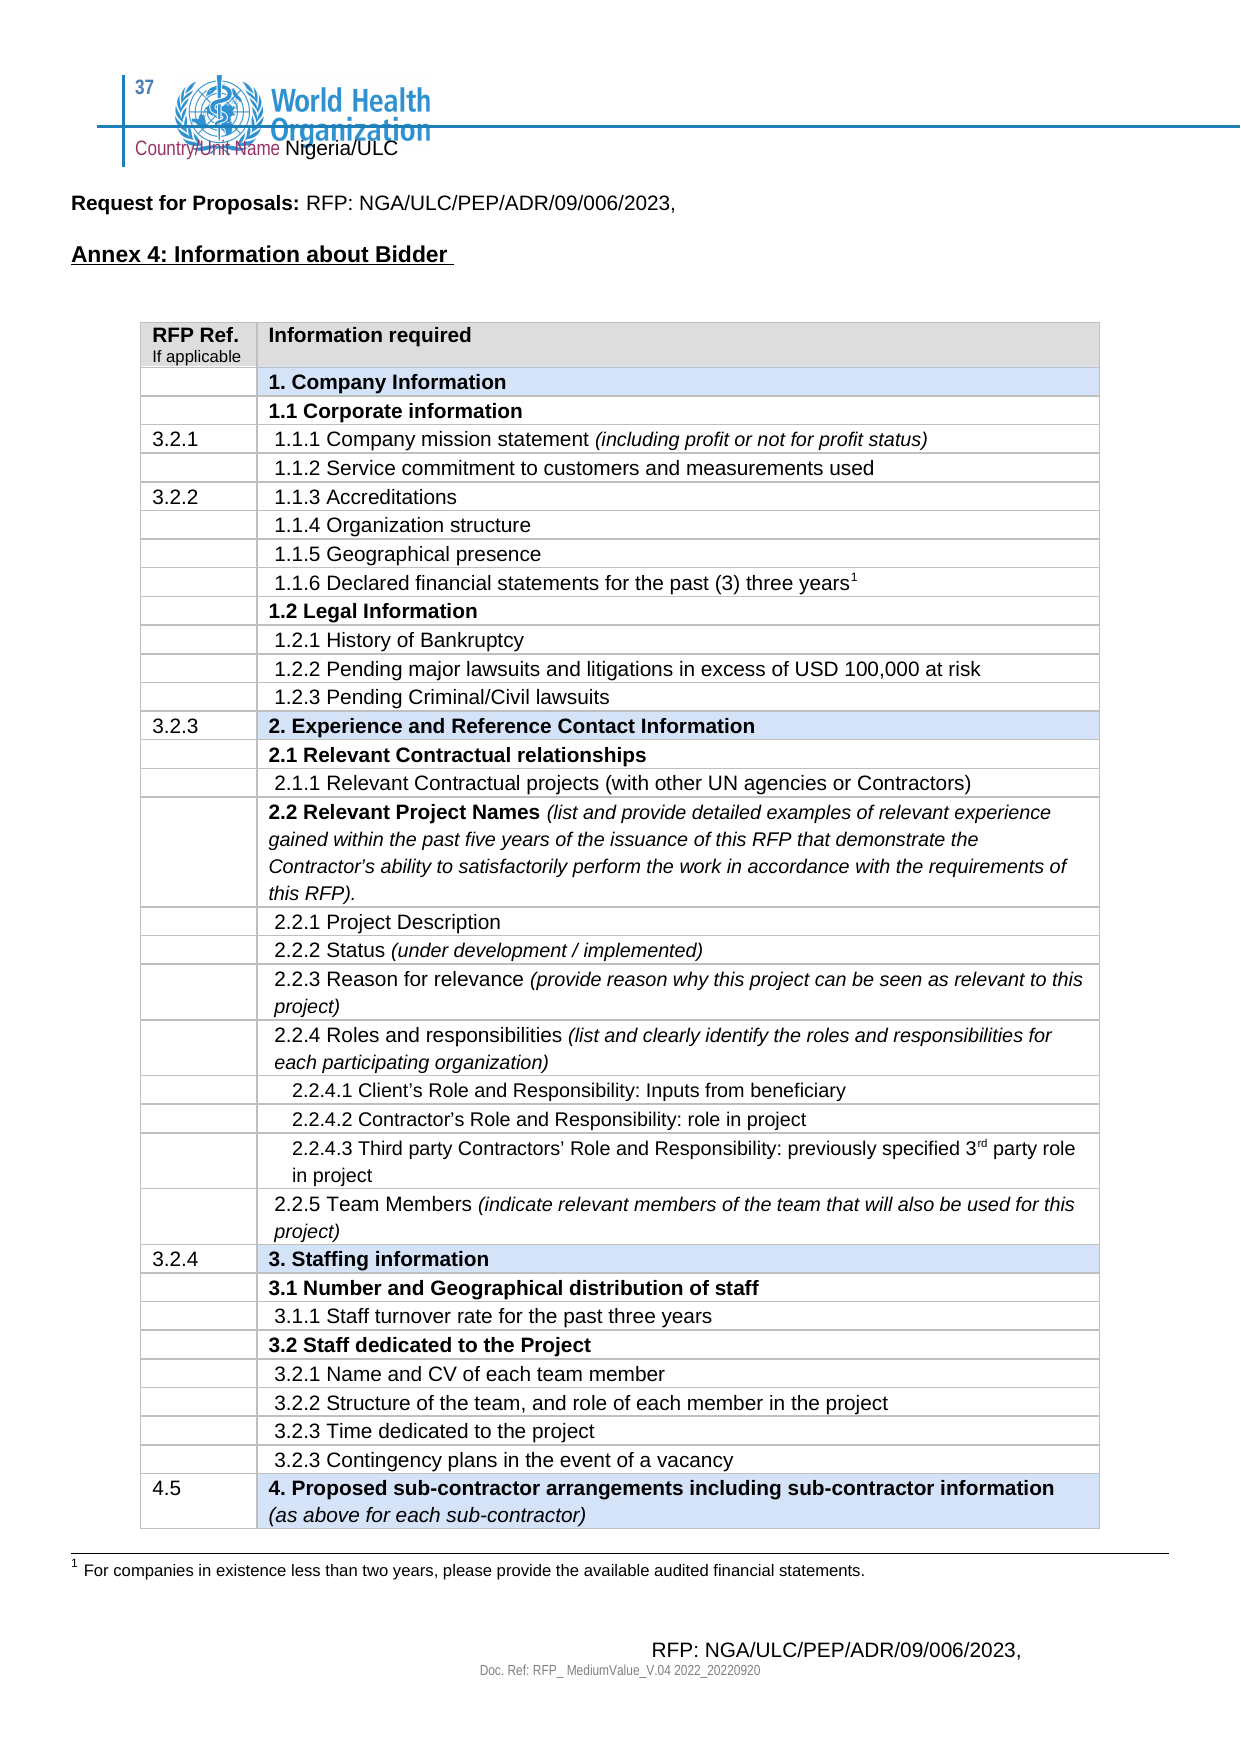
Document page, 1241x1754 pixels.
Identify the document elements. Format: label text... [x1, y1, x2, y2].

table_cell 3.1 Number and Geographical distribution of staff [258, 1274, 1099, 1301]
table_cell [141, 798, 256, 906]
table_cell [141, 740, 256, 767]
table_cell [141, 1388, 256, 1415]
table_cell 3.2.2 Structure of the team, and role of each member in the project [258, 1388, 1099, 1415]
table_cell 3.2 Staff dedicated to the Project [258, 1331, 1099, 1358]
text Annex 4: Information about Bidder [71, 241, 1217, 267]
table_cell 2.2.1 Project Description [258, 908, 1099, 934]
table_cell [141, 1274, 256, 1301]
table_cell 1.1.1 Company mission statement (including profit or not for profit status) [258, 425, 1099, 452]
table_cell 1.2.1 History of Bankruptcy [258, 626, 1099, 653]
table_cell [141, 1360, 256, 1387]
table_cell [141, 683, 256, 710]
table_cell 1.1.4 Organization structure [258, 511, 1099, 538]
table_cell [141, 626, 256, 653]
table_cell 2.2.4.1 Client’s Role and Responsibility: Inputs from beneficiary [258, 1076, 1099, 1103]
table_cell [141, 540, 256, 567]
text 1 For companies in existence less than two years, please provide the available audited financial statements. [71, 1554, 1169, 1580]
table_cell 3.2.1 [141, 425, 256, 452]
picture [237, 144, 242, 154]
text Request for Proposals: [71, 191, 1169, 215]
table_cell [141, 1021, 256, 1075]
table_header RFP Ref. If applicable [141, 323, 256, 366]
table_cell 3.2.4 [141, 1245, 256, 1272]
table_cell [141, 368, 256, 395]
table_cell 1.1.2 Service commitment to customers and measurements used [258, 454, 1099, 481]
table_cell 2.2.5 Team Members (indicate relevant members of the team that will also be used for this project) [258, 1189, 1099, 1243]
table_cell [141, 908, 256, 934]
table_cell 3. Staffing information [258, 1245, 1099, 1272]
table_header Information required [258, 323, 1099, 366]
table_cell [141, 1076, 256, 1103]
table_cell [141, 655, 256, 681]
table_cell 2. Experience and Reference Contact Information [258, 712, 1099, 739]
table_cell 3.2.2 [141, 483, 256, 509]
table_cell [141, 1302, 256, 1329]
table_cell [141, 1446, 256, 1473]
table_cell 4. Proposed sub-contractor arrangements including sub-contractor information (as above for each sub-contractor) [258, 1474, 1099, 1528]
table_cell 2.1.1 Relevant Contractual projects (with other UN agencies or Contractors) [258, 769, 1099, 796]
table_cell 3.1.1 Staff turnover rate for the past three years [258, 1302, 1099, 1329]
table_cell 3.2.3 [141, 712, 256, 739]
table_cell 1.1.3 Accreditations [258, 483, 1099, 509]
table_cell 1.2.3 Pending Criminal/Civil lawsuits [258, 683, 1099, 710]
table_cell 2.2 Relevant Project Names (list and provide detailed examples of relevant experience gained within the past five years of the issuance of this RFP that demonstrate the Contractor’s ability to satisfactorily perform the work in accordance with the requirements of this RFP). [258, 798, 1099, 906]
table_cell [141, 568, 256, 596]
table_cell 1.1.5 Geographical presence [258, 540, 1099, 567]
table_cell [141, 511, 256, 538]
picture [175, 75, 430, 125]
table_cell [141, 454, 256, 481]
table_cell [141, 1189, 256, 1243]
table_cell 1.2 Legal Information [258, 597, 1099, 624]
table_cell 2.2.4 Roles and responsibilities (list and clearly identify the roles and responsibilities for each participating organization) [258, 1021, 1099, 1075]
table_cell [141, 769, 256, 796]
table_cell [141, 1417, 256, 1444]
table_cell [141, 597, 256, 624]
table_cell 3.2.3 Time dedicated to the project [258, 1417, 1099, 1444]
table_cell 2.2.3 Reason for relevance (provide reason why this project can be seen as relevant to this project) [258, 965, 1099, 1019]
table_cell 1. Company Information [258, 368, 1099, 395]
table_cell [141, 936, 256, 963]
table_cell 1.2.2 Pending major lawsuits and litigations in excess of USD 100,000 at risk [258, 655, 1099, 681]
table_cell 2.1 Relevant Contractual relationships [258, 740, 1099, 767]
table_cell 2.2.4.3 Third party Contractors’ Role and Responsibility: previously specified 3rd party role in project [258, 1134, 1099, 1188]
table_cell 1.1 Corporate information [258, 397, 1099, 424]
table_cell [141, 1105, 256, 1132]
table_cell [141, 1331, 256, 1358]
table_cell 4.5 [141, 1474, 256, 1528]
table_cell 3.2.1 Name and CV of each team member [258, 1360, 1099, 1387]
table_cell 1.1.6 Declared financial statements for the past (3) three years1 [258, 568, 1099, 596]
table_cell [141, 965, 256, 1019]
table_cell 2.2.4.2 Contractor’s Role and Responsibility: role in project [258, 1105, 1099, 1132]
picture [175, 128, 430, 154]
table_cell 2.2.2 Status (under development / implemented) [258, 936, 1099, 963]
picture [288, 143, 295, 154]
table_cell 3.2.3 Contingency plans in the event of a vacancy [258, 1446, 1099, 1473]
table_cell [141, 397, 256, 424]
table_cell [141, 1134, 256, 1188]
